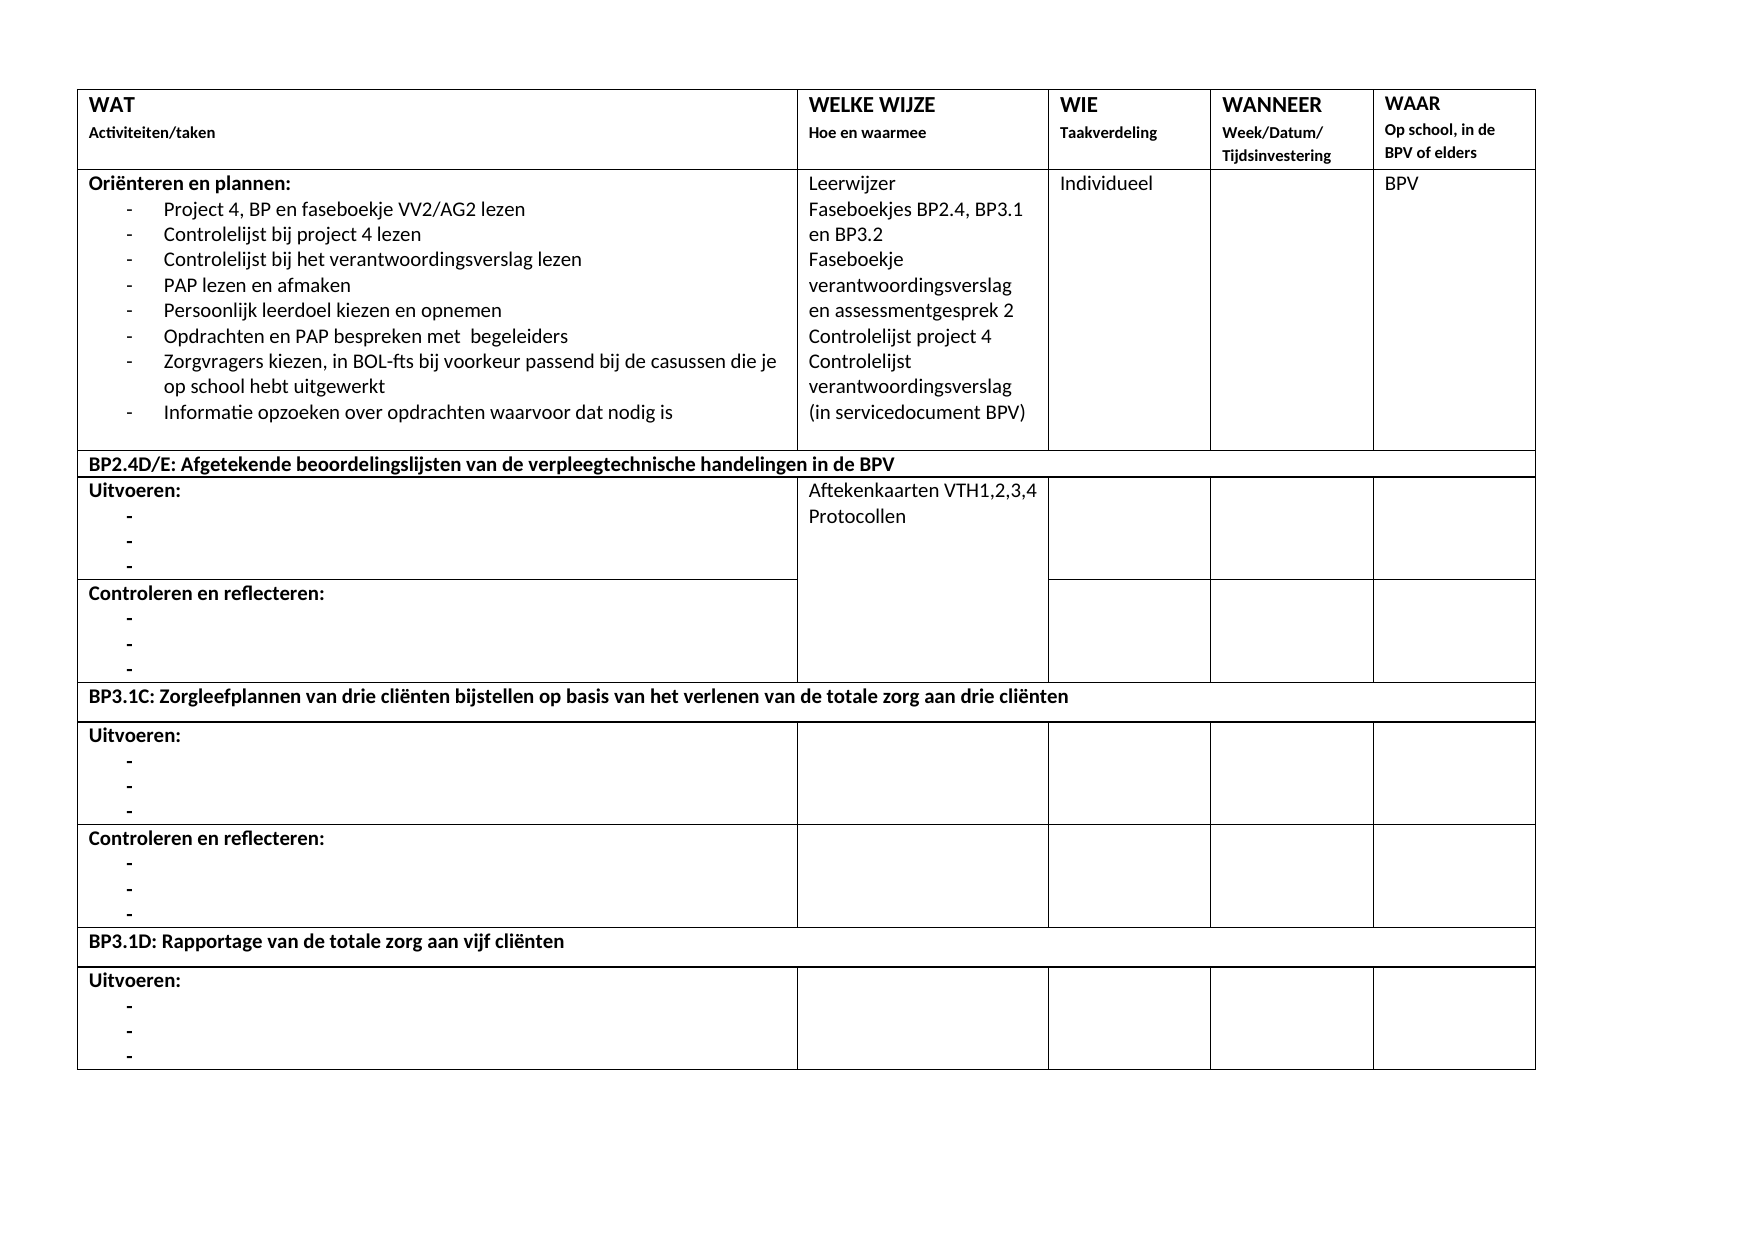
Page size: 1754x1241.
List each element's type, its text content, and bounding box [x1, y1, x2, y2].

table_cell Controleren en reflecteren: [78, 825, 797, 927]
table_cell [1049, 723, 1210, 824]
table_cell [1374, 478, 1535, 579]
table_header WIE Taakverdeling [1049, 90, 1210, 169]
table_cell Oriënteren en plannen: Project 4, BP en faseboekje VV2/AG2 lezen Controlelijst bij project 4 lezen Controlelijst bij het verantwoordingsverslag lezen PAP lezen en afmaken Persoonlijk leerdoel kiezen en opnemen Opdrachten en PAP bespreken met begeleiders Zorgvragers kiezen, in BOL-fts bij voorkeur passend bij de casussen die je op school hebt uitgewerkt Informatie opzoeken over opdrachten waarvoor dat nodig is [78, 170, 797, 450]
table_cell [1374, 968, 1535, 1069]
table_cell Uitvoeren: [78, 968, 797, 1069]
table_cell Leerwijzer Faseboekjes BP2.4, BP3.1 en BP3.2 Faseboekje verantwoordingsverslag en assessmentgesprek 2 Controlelijst project 4 Controlelijst verantwoordingsverslag (in servicedocument BPV) [798, 170, 1048, 450]
table_cell [798, 825, 1048, 927]
table_cell [1211, 968, 1373, 1069]
table_cell [1049, 580, 1210, 682]
table_cell [1374, 580, 1535, 682]
table_cell [1049, 478, 1210, 579]
table_cell Controleren en reflecteren: [78, 580, 797, 682]
table_cell [1211, 580, 1373, 682]
table_header WAT Activiteiten/taken [78, 90, 797, 169]
table_cell BP2.4D/E: Afgetekende beoordelingslijsten van de verpleegtechnische handelingen in de BPV [78, 451, 1535, 476]
table_cell [798, 968, 1048, 1069]
table_cell [1374, 825, 1535, 927]
table_header WELKE WIJZE Hoe en waarmee [798, 90, 1048, 169]
table_cell Uitvoeren: [78, 723, 797, 824]
table_cell Uitvoeren: [78, 478, 797, 579]
table_cell BP3.1C: Zorgleefplannen van drie cliënten bijstellen op basis van het verlenen van de totale zorg aan drie cliënten [78, 683, 1535, 721]
table_header WANNEER Week/Datum/ Tijdsinvestering [1211, 90, 1373, 169]
table_cell [1211, 825, 1373, 927]
table_header WAAR Op school, in de BPV of elders [1374, 90, 1535, 169]
table_cell [1049, 825, 1210, 927]
table_cell [1211, 170, 1373, 450]
table_cell [1211, 723, 1373, 824]
table_cell BPV [1374, 170, 1535, 450]
table_cell [1374, 723, 1535, 824]
table_cell BP3.1D: Rapportage van de totale zorg aan vijf cliënten [78, 928, 1535, 966]
table_cell [798, 723, 1048, 824]
table_cell Individueel [1049, 170, 1210, 450]
table_cell [1049, 968, 1210, 1069]
table_cell Aftekenkaarten VTH1,2,3,4 Protocollen [798, 478, 1048, 682]
table_cell [1211, 478, 1373, 579]
